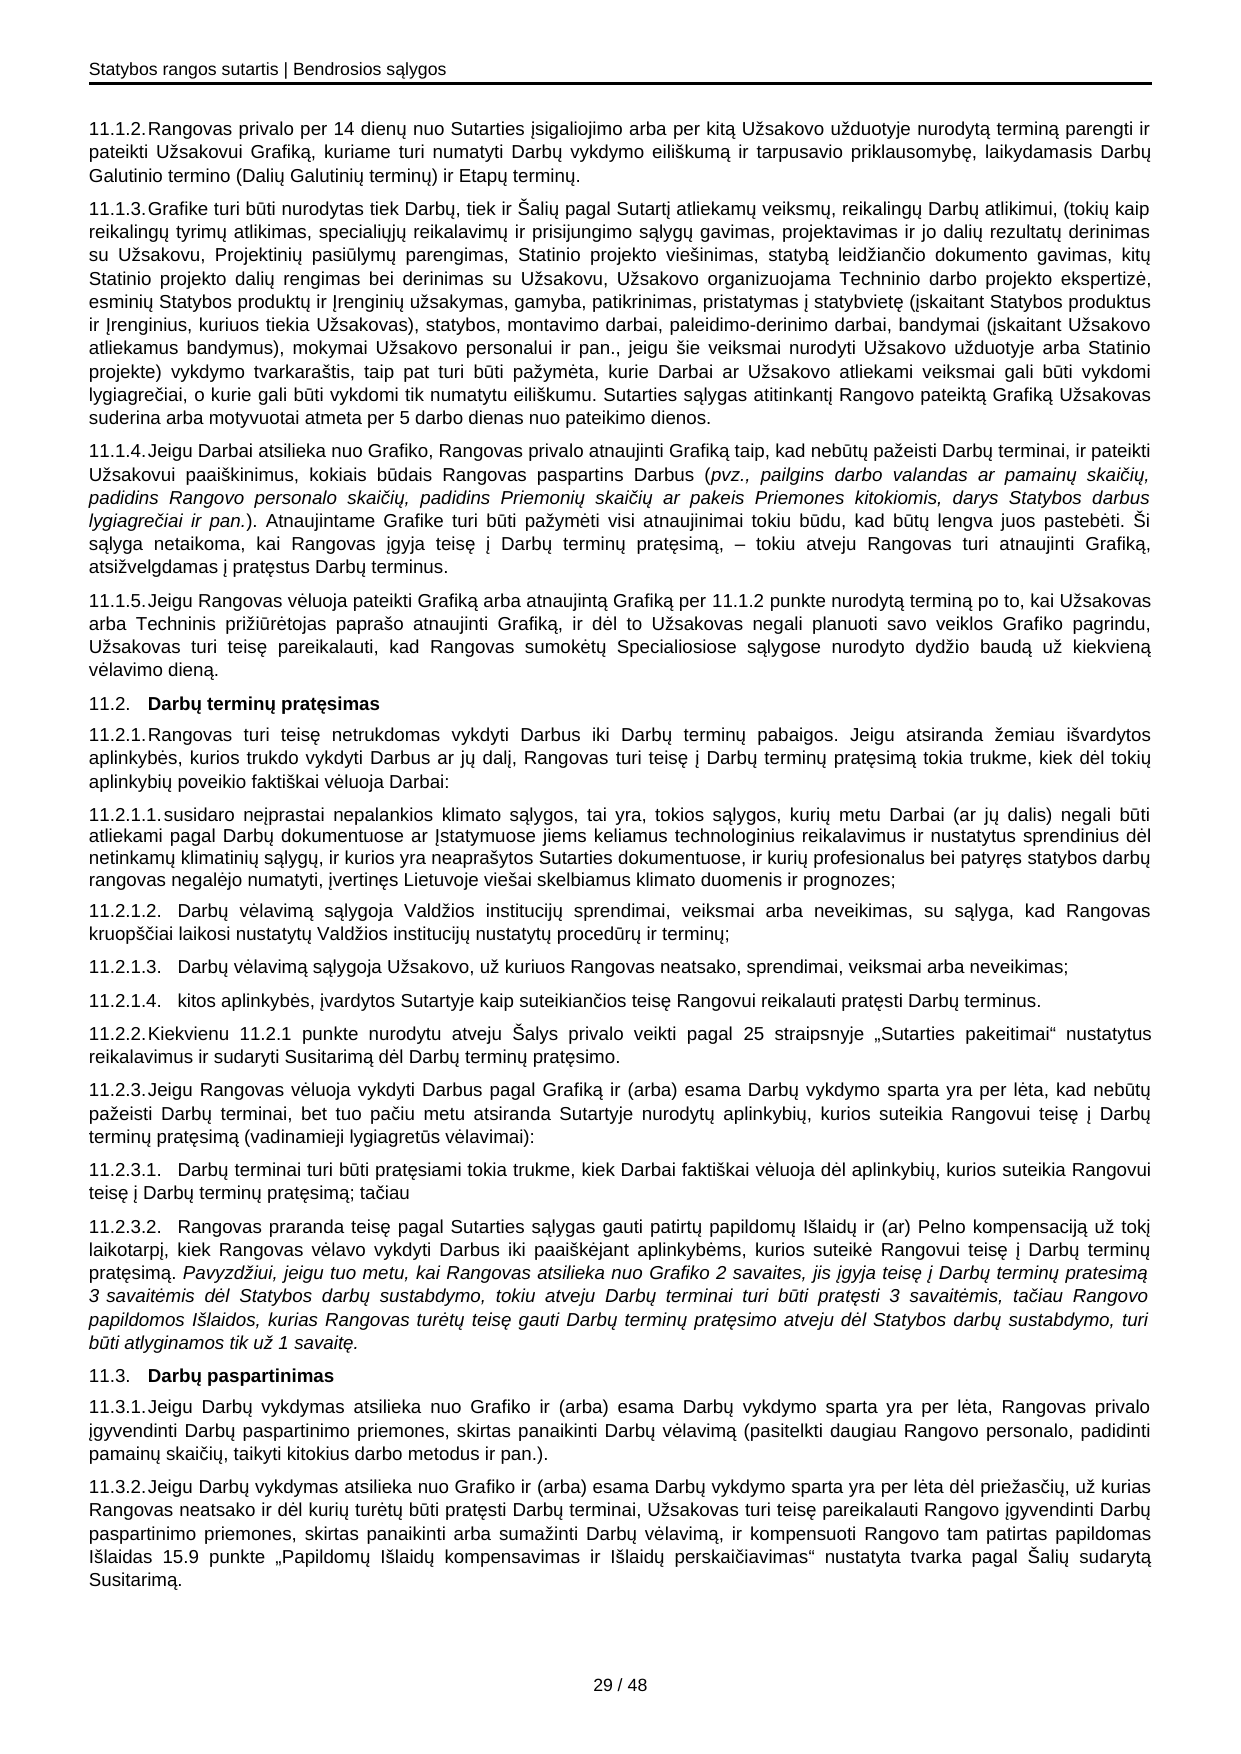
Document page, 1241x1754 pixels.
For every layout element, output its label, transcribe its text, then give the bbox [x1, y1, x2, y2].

subtitle Darbų terminų pratęsimas [89, 692, 1152, 714]
list Kiekvienu 11.2.1 punkte nurodytu atveju Šalys privalo veikti pagal 25 straipsnyje „Sutarties pakeitimai“ nustatytus reikalavimus ir sudaryti Susitarimą dėl Darbų terminų pratęsimo. [89, 1023, 1152, 1068]
list Rangovas privalo per 14 dienų nuo Sutarties įsigaliojimo arba per kitą Užsakovo užduotyje nurodytą terminą parengti ir pateikti Užsakovui Grafiką, kuriame turi numatyti Darbų vykdymo eiliškumą ir tarpusavio priklausomybę, laikydamasis Darbų Galutinio termino (Dalių Galutinių terminų) ir Etapų terminų. [89, 118, 1152, 186]
list Jeigu Rangovas vėluoja pateikti Grafiką arba atnaujintą Grafiką per 11.1.2 punkte nurodytą terminą po to, kai Užsakovas arba Techninis prižiūrėtojas paprašo atnaujinti Grafiką, ir dėl to Užsakovas negali planuoti savo veiklos Grafiko pagrindu, Užsakovas turi teisę pareikalauti, kad Rangovas sumokėtų Specialiosiose sąlygose nurodyto dydžio baudą už kiekvieną vėlavimo dieną. [89, 589, 1152, 681]
list Darbų vėlavimą sąlygoja Užsakovo, už kuriuos Rangovas neatsako, sprendimai, veiksmai arba neveikimas; [89, 956, 1152, 978]
list Darbų vėlavimą sąlygoja Valdžios institucijų sprendimai, veiksmai arba neveikimas, su sąlyga, kad Rangovas kruopščiai laikosi nustatytų Valdžios institucijų nustatytų procedūrų ir terminų; [89, 900, 1152, 945]
list Jeigu Darbų vykdymas atsilieka nuo Grafiko ir (arba) esama Darbų vykdymo sparta yra per lėta dėl priežasčių, už kurias Rangovas neatsako ir dėl kurių turėtų būti pratęsti Darbų terminai, Užsakovas turi teisę pareikalauti Rangovo įgyvendinti Darbų paspartinimo priemones, skirtas panaikinti arba sumažinti Darbų vėlavimą, ir kompensuoti Rangovo tam patirtas papildomas Išlaidas 15.9 punkte „Papildomų Išlaidų kompensavimas ir Išlaidų perskaičiavimas“ nustatyta tvarka pagal Šalių sudarytą Susitarimą. [89, 1476, 1152, 1591]
list Rangovas praranda teisę pagal Sutarties sąlygas gauti patirtų papildomų Išlaidų ir (ar) Pelno kompensaciją už tokį laikotarpį, kiek Rangovas vėlavo vykdyti Darbus iki paaiškėjant aplinkybėms, kurios suteikė Rangovui teisę į Darbų terminų pratęsimą. Pavyzdžiui, jeigu tuo metu, kai Rangovas atsilieka nuo Grafiko 2 savaites, jis įgyja teisę į Darbų terminų pratesimą 3 savaitėmis dėl Statybos darbų sustabdymo, tokiu atveju Darbų terminai turi būti pratęsti 3 savaitėmis, tačiau Rangovo papildomos Išlaidos, kurias Rangovas turėtų teisę gauti Darbų terminų pratęsimo atveju dėl Statybos darbų sustabdymo, turi būti atlyginamos tik už 1 savaitę. [89, 1215, 1152, 1353]
list Jeigu Darbų vykdymas atsilieka nuo Grafiko ir (arba) esama Darbų vykdymo sparta yra per lėta, Rangovas privalo įgyvendinti Darbų paspartinimo priemones, skirtas panaikinti Darbų vėlavimą (pasitelkti daugiau Rangovo personalo, padidinti pamainų skaičių, taikyti kitokius darbo metodus ir pan.). [89, 1396, 1152, 1464]
list Jeigu Darbai atsilieka nuo Grafiko, Rangovas privalo atnaujinti Grafiką taip, kad nebūtų pažeisti Darbų terminai, ir pateikti Užsakovui paaiškinimus, kokiais būdais Rangovas paspartins Darbus (pvz., pailgins darbo valandas ar pamainų skaičių, padidins Rangovo personalo skaičių, padidins Priemonių skaičių ar pakeis Priemones kitokiomis, darys Statybos darbus lygiagrečiai ir pan.). Atnaujintame Grafike turi būti pažymėti visi atnaujinimai tokiu būdu, kad būtų lengva juos pastebėti. Ši sąlyga netaikoma, kai Rangovas įgyja teisę į Darbų terminų pratęsimą, – tokiu atveju Rangovas turi atnaujinti Grafiką, atsižvelgdamas į pratęstus Darbų terminus. [89, 440, 1152, 578]
list Darbų terminai turi būti pratęsiami tokia trukme, kiek Darbai faktiškai vėluoja dėl aplinkybių, kurios suteikia Rangovui teisę į Darbų terminų pratęsimą; tačiau [89, 1159, 1152, 1204]
subtitle Darbų paspartinimas [89, 1365, 1152, 1386]
list Rangovas turi teisę netrukdomas vykdyti Darbus iki Darbų terminų pabaigos. Jeigu atsiranda žemiau išvardytos aplinkybės, kurios trukdo vykdyti Darbus ar jų dalį, Rangovas turi teisę į Darbų terminų pratęsimą tokia trukme, kiek dėl tokių aplinkybių poveikio faktiškai vėluoja Darbai: [89, 724, 1152, 792]
list susidaro neįprastai nepalankios klimato sąlygos, tai yra, tokios sąlygos, kurių metu Darbai (ar jų dalis) negali būti atliekami pagal Darbų dokumentuose ar Įstatymuose jiems keliamus technologinius reikalavimus ir nustatytus sprendinius dėl netinkamų klimatinių sąlygų, ir kurios yra neaprašytos Sutarties dokumentuose, ir kurių profesionalus bei patyręs statybos darbų rangovas negalėjo numatyti, įvertinęs Lietuvoje viešai skelbiamus klimato duomenis ir prognozes; [89, 804, 1152, 890]
list Jeigu Rangovas vėluoja vykdyti Darbus pagal Grafiką ir (arba) esama Darbų vykdymo sparta yra per lėta, kad nebūtų pažeisti Darbų terminai, bet tuo pačiu metu atsiranda Sutartyje nurodytų aplinkybių, kurios suteikia Rangovui teisę į Darbų terminų pratęsimą (vadinamieji lygiagretūs vėlavimai): [89, 1079, 1152, 1147]
list Grafike turi būti nurodytas tiek Darbų, tiek ir Šalių pagal Sutartį atliekamų veiksmų, reikalingų Darbų atlikimui, (tokių kaip reikalingų tyrimų atlikimas, specialiųjų reikalavimų ir prisijungimo sąlygų gavimas, projektavimas ir jo dalių rezultatų derinimas su Užsakovu, Projektinių pasiūlymų parengimas, Statinio projekto viešinimas, statybą leidžiančio dokumento gavimas, kitų Statinio projekto dalių rengimas bei derinimas su Užsakovu, Užsakovo organizuojama Techninio darbo projekto ekspertizė, esminių Statybos produktų ir Įrenginių užsakymas, gamyba, patikrinimas, pristatymas į statybvietę (įskaitant Statybos produktus ir Įrenginius, kuriuos tiekia Užsakovas), statybos, montavimo darbai, paleidimo-derinimo darbai, bandymai (įskaitant Užsakovo atliekamus bandymus), mokymai Užsakovo personalui ir pan., jeigu šie veiksmai nurodyti Užsakovo užduotyje arba Statinio projekte) vykdymo tvarkaraštis, taip pat turi būti pažymėta, kurie Darbai ar Užsakovo atliekami veiksmai gali būti vykdomi lygiagrečiai, o kurie gali būti vykdomi tik numatytu eiliškumu. Sutarties sąlygas atitinkantį Rangovo pateiktą Grafiką Užsakovas suderina arba motyvuotai atmeta per 5 darbo dienas nuo pateikimo dienos. [89, 198, 1152, 428]
list kitos aplinkybės, įvardytos Sutartyje kaip suteikiančios teisę Rangovui reikalauti pratęsti Darbų terminus. [89, 989, 1152, 1011]
